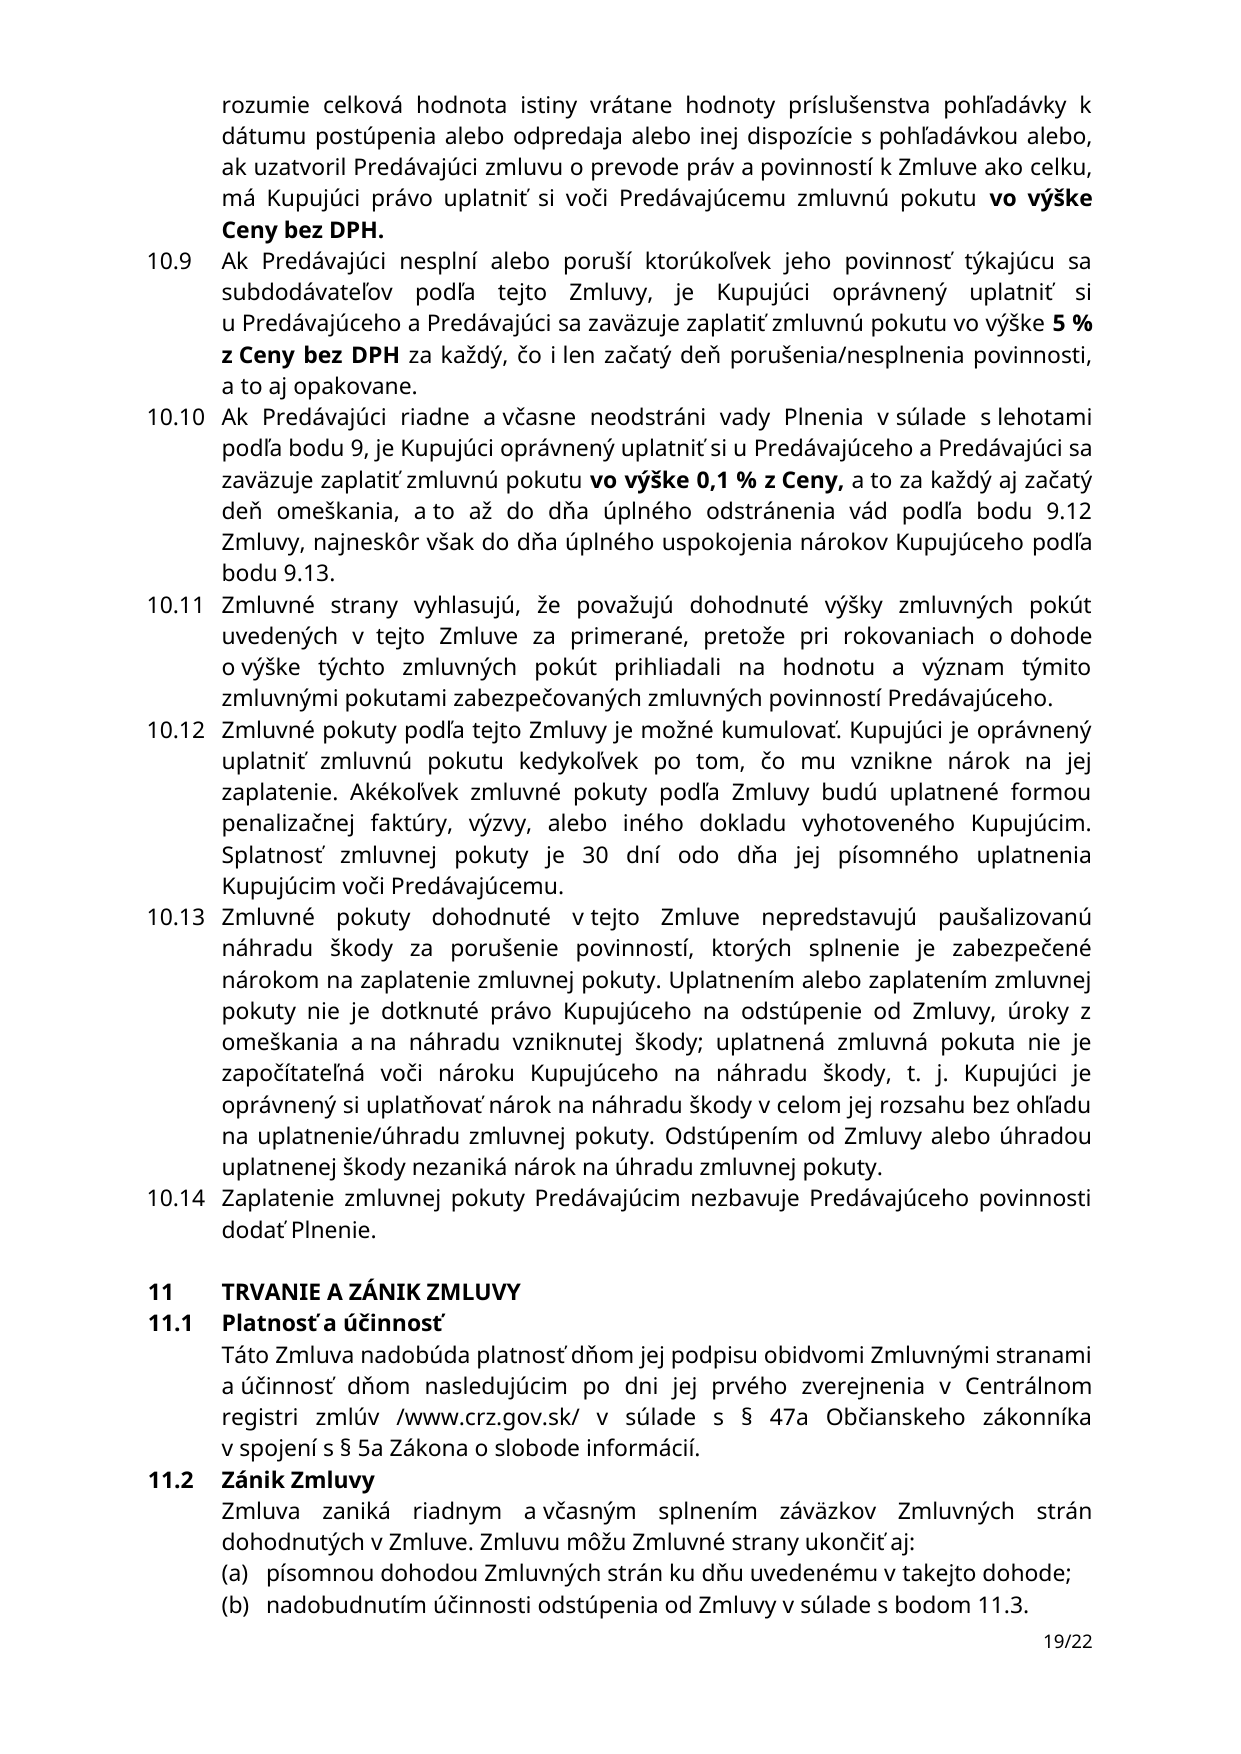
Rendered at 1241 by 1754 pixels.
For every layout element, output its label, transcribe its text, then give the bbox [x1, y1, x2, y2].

list Zmluvné strany vyhlasujú, že považujú dohodnuté výšky zmluvných pokút uvedených v tejto Zmluve za primerané, pretože pri rokovaniach o dohode o výške týchto zmluvných pokút prihliadali na hodnotu a význam týmito zmluvnými pokutami zabezpečovaných zmluvných povinností Predávajúceho. [146, 589, 1093, 714]
list Zmluvné pokuty podľa tejto Zmluvy je možné kumulovať. Kupujúci je oprávnený uplatniť zmluvnú pokutu kedykoľvek po tom, čo mu vznikne nárok na jej zaplatenie. Akékoľvek zmluvné pokuty podľa Zmluvy budú uplatnené formou penalizačnej faktúry, výzvy, alebo iného dokladu vyhotoveného Kupujúcim. Splatnosť zmluvnej pokuty je 30 dní odo dňa jej písomného uplatnenia Kupujúcim voči Predávajúcemu. [146, 714, 1093, 901]
text 11.1 Platnosť a účinnosť [148, 1307, 1093, 1339]
list Ak Predávajúci nesplní alebo poruší ktorúkoľvek jeho povinnosť týkajúcu sa subdodávateľov podľa tejto Zmluvy, je Kupujúci oprávnený uplatniť si u Predávajúceho a Predávajúci sa zaväzuje zaplatiť zmluvnú pokutu vo výške 5 % z Ceny bez DPH za každý, čo i len začatý deň porušenia/nesplnenia povinnosti, a to aj opakovane. [146, 245, 1093, 401]
list Ak Predávajúci riadne a včasne neodstráni vady Plnenia v súlade s lehotami podľa bodu 9, je Kupujúci oprávnený uplatniť si u Predávajúceho a Predávajúci sa zaväzuje zaplatiť zmluvnú pokutu vo výške 0,1 % z Ceny, a to za každý aj začatý deň omeškania, a to až do dňa úplného odstránenia vád podľa bodu 9.12 Zmluvy, najneskôr však do dňa úplného uspokojenia nárokov Kupujúceho podľa bodu 9.13. [146, 401, 1093, 589]
text Táto Zmluva nadobúda platnosť dňom jej podpisu obidvomi Zmluvnými stranami a účinnosť dňom nasledujúcim po dni jej prvého zverejnenia v Centrálnom registri zmlúv /www.crz.gov.sk/ v súlade s § 47a Občianskeho zákonníka v spojení s § 5a Zákona o slobode informácií. [221, 1339, 1093, 1464]
text Zmluva zaniká riadnym a včasným splnením záväzkov Zmluvných strán dohodnutých v Zmluve. Zmluvu môžu Zmluvné strany ukončiť aj: [221, 1495, 1093, 1557]
list písomnou dohodou Zmluvných strán ku dňu uvedenému v takejto dohode; [221, 1557, 1093, 1589]
text 11.2 Zánik Zmluvy [148, 1464, 1093, 1495]
list nadobudnutím účinnosti odstúpenia od Zmluvy v súlade s bodom 11.3. [221, 1589, 1093, 1620]
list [146, 89, 1093, 245]
list Zmluvné pokuty dohodnuté v tejto Zmluve nepredstavujú paušalizovanú náhradu škody za porušenie povinností, ktorých splnenie je zabezpečené nárokom na zaplatenie zmluvnej pokuty. Uplatnením alebo zaplatením zmluvnej pokuty nie je dotknuté právo Kupujúceho na odstúpenie od Zmluvy, úroky z omeškania a na náhradu vzniknutej škody; uplatnená zmluvná pokuta nie je započítateľná voči nároku Kupujúceho na náhradu škody, t. j. Kupujúci je oprávnený si uplatňovať nárok na náhradu škody v celom jej rozsahu bez ohľadu na uplatnenie/úhradu zmluvnej pokuty. Odstúpením od Zmluvy alebo úhradou uplatnenej škody nezaniká nárok na úhradu zmluvnej pokuty. [146, 901, 1093, 1182]
subtitle Trvanie a zánik zmluvy [148, 1276, 1093, 1307]
list Zaplatenie zmluvnej pokuty Predávajúcim nezbavuje Predávajúceho povinnosti dodať Plnenie. [146, 1182, 1093, 1245]
